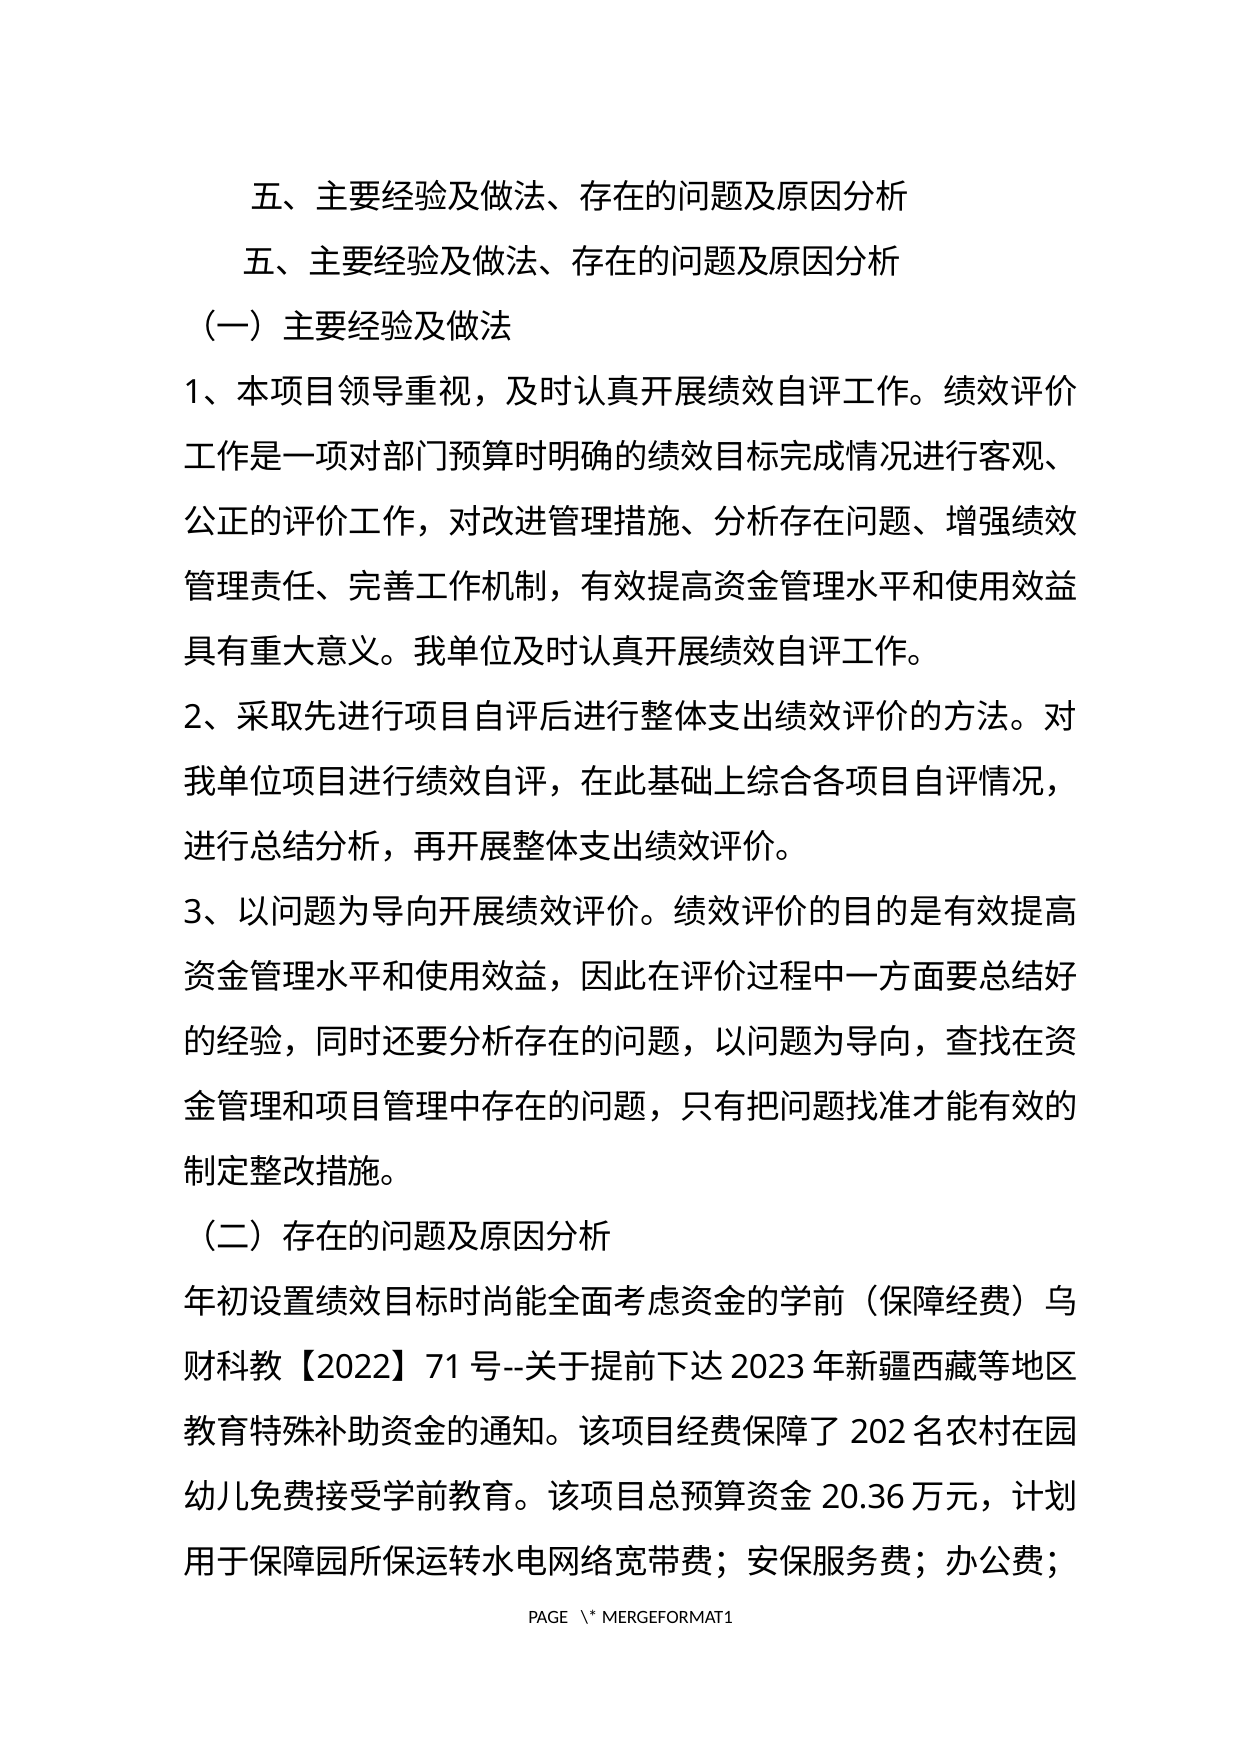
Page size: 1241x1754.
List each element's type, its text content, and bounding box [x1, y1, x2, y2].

text 五、主要经验及做法、存在的问题及原因分析 [183, 162, 1078, 227]
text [183, 227, 1078, 1592]
